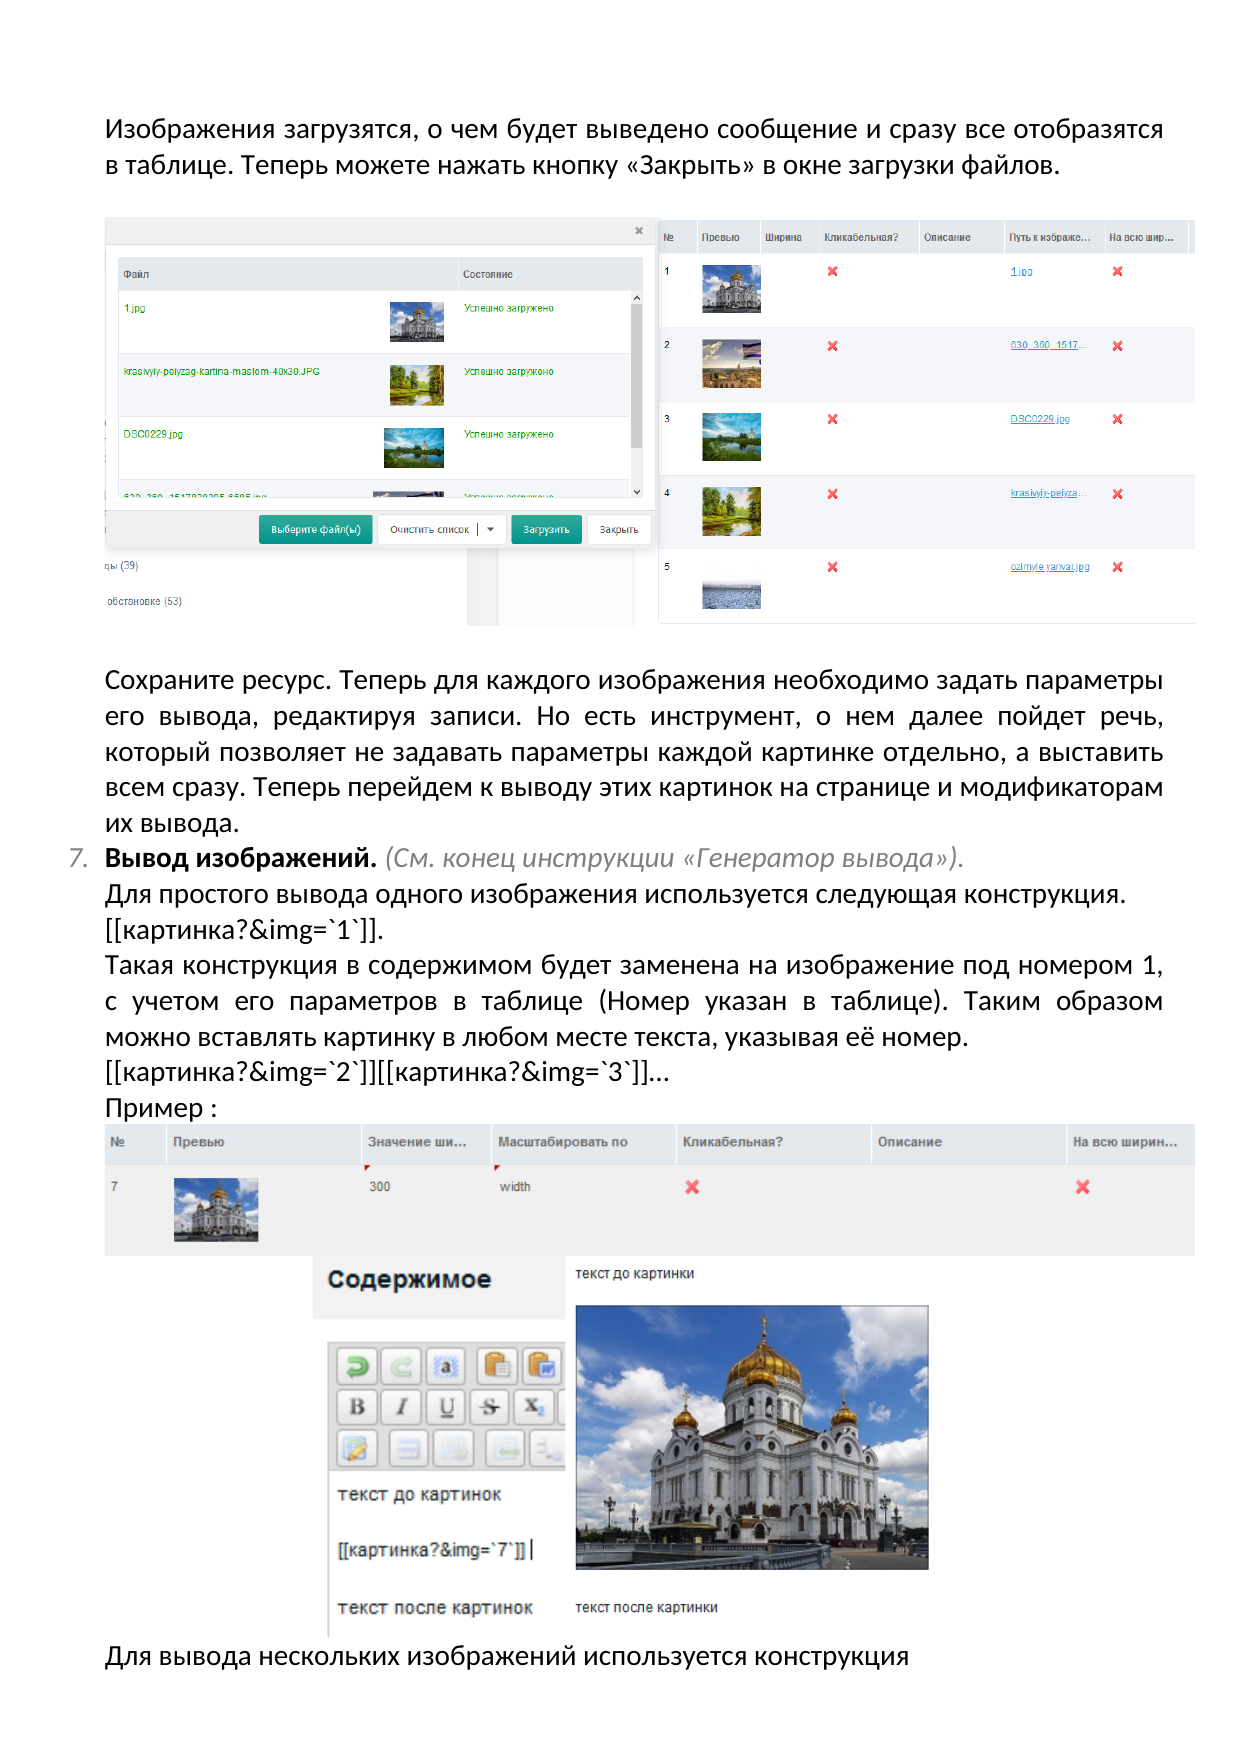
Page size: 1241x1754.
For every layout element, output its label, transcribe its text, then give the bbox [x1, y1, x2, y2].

picture [104, 1124, 1195, 1637]
list Такая конструкция в содержимом будет заменена на изображение под номером 1, с учетом его параметров в таблице (Номер указан в таблице). Таким образом можно вставлять картинку в любом месте текста, указывая её номер. [104, 946, 1165, 1053]
list Изображения загрузятся, о чем будет выведено сообщение и сразу все отобразятся в таблице. Теперь можете нажать кнопку «Закрыть» в окне загрузки файлов. [104, 111, 1165, 182]
list [[картинка?&img=`2`]][[картинка?&img=`3`]]… [104, 1053, 1165, 1089]
list Вывод изображений. (См. конец инструкции «Генератор вывода»). [67, 839, 1165, 875]
list [[картинка?&img=`1`]]. [104, 911, 1165, 946]
list Сохраните ресурс. Теперь для каждого изображения необходимо задать параметры его вывода, редактируя записи. Но есть инструмент, о нем далее пойдет речь, который позволяет не задавать параметры каждой картинке отдельно, а выставить всем сразу. Теперь перейдем к выводу этих картинок на странице и модификаторам их вывода. [104, 661, 1165, 839]
list Для простого вывода одного изображения используется следующая конструкция. [104, 875, 1165, 911]
list Пример : [104, 1089, 1165, 1124]
list Для вывода нескольких изображений используется конструкция [104, 1637, 1165, 1673]
picture [104, 217, 1195, 626]
